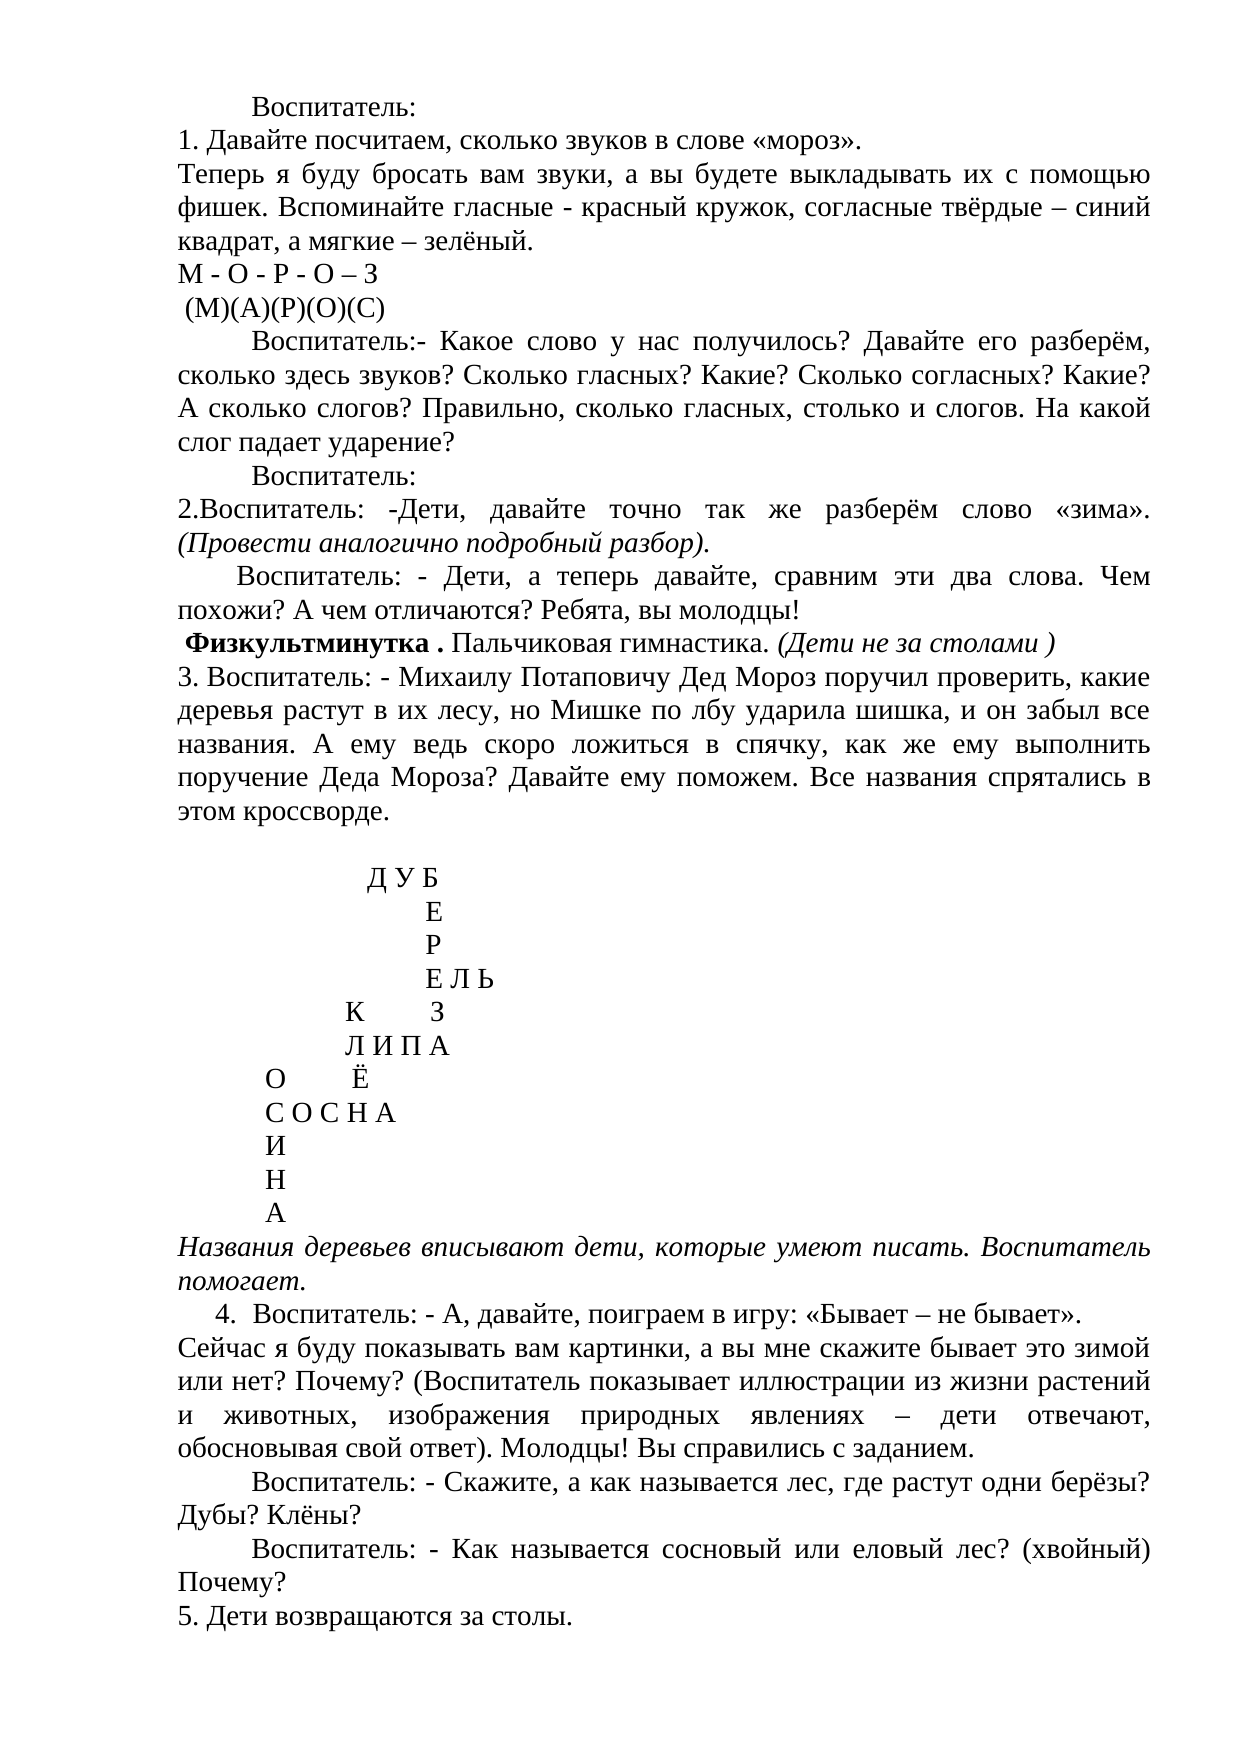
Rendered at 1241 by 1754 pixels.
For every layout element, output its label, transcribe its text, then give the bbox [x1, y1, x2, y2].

text Названия деревьев вписывают дети, которые умеют писать. Воспитатель помогает. [177, 1229, 1152, 1296]
text Физкультминутка . Пальчиковая гимнастика. (Дети не за столами ) [177, 625, 1152, 659]
text Д У Б [177, 860, 1152, 894]
text 1. Давайте посчитаем, сколько звуков в слове «мороз». [177, 122, 1152, 156]
text Н [177, 1162, 1152, 1196]
text Воспитатель: - Дети, а теперь давайте, сравним эти два слова. Чем похожи? А чем отличаются? Ребята, вы молодцы! [177, 558, 1152, 625]
text 2.Воспитатель: -Дети, давайте точно так же разберём слово «зима». (Провести аналогично подробный разбор). [177, 491, 1152, 558]
text Воспитатель: [177, 89, 1152, 122]
text Р [177, 927, 1152, 961]
text Воспитатель: [177, 458, 1152, 491]
text Л И П А [177, 1028, 1152, 1061]
text Е [177, 894, 1152, 927]
text А [177, 1196, 1152, 1229]
list Воспитатель: - А, давайте, поиграем в игру: «Бывает – не бывает». [215, 1296, 1152, 1330]
text Воспитатель: - Скажите, а как называется лес, где растут одни берёзы? Дубы? Клёны? [177, 1464, 1152, 1531]
text 5. Дети возвращаются за столы. [177, 1598, 1152, 1632]
text И [177, 1128, 1152, 1162]
text М - О - Р - О – З [177, 256, 1152, 290]
text Теперь я буду бросать вам звуки, а вы будете выкладывать их с помощью фишек. Вспоминайте гласные - красный кружок, согласные твёрдые – синий квадрат, а мягкие – зелёный. [177, 156, 1152, 256]
text Е Л Ь [177, 961, 1152, 994]
text К З [177, 994, 1152, 1028]
text Сейчас я буду показывать вам картинки, а вы мне скажите бывает это зимой или нет? Почему? (Воспитатель показывает иллюстрации из жизни растений и животных, изображения природных явлениях – дети отвечают, обосновывая свой ответ). Молодцы! Вы справились с заданием. [177, 1330, 1152, 1464]
text (М)(А)(Р)(О)(С) [177, 290, 1152, 323]
text 3. Воспитатель: - Михаилу Потаповичу Дед Мороз поручил проверить, какие деревья растут в их лесу, но Мишке по лбу ударила шишка, и он забыл все названия. А ему ведь скоро ложиться в спячку, как же ему выполнить поручение Деда Мороза? Давайте ему поможем. Все названия спрятались в этом кроссворде. [177, 659, 1152, 827]
text С О С Н А [177, 1095, 1152, 1128]
text Воспитатель: - Как называется сосновый или еловый лес? (хвойный) Почему? [177, 1531, 1152, 1598]
text О Ё [177, 1061, 1152, 1095]
text Воспитатель:- Какое слово у нас получилось? Давайте его разберём, сколько здесь звуков? Сколько гласных? Какие? Сколько согласных? Какие? А сколько слогов? Правильно, сколько гласных, столько и слогов. На какой слог падает ударение? [177, 323, 1152, 458]
